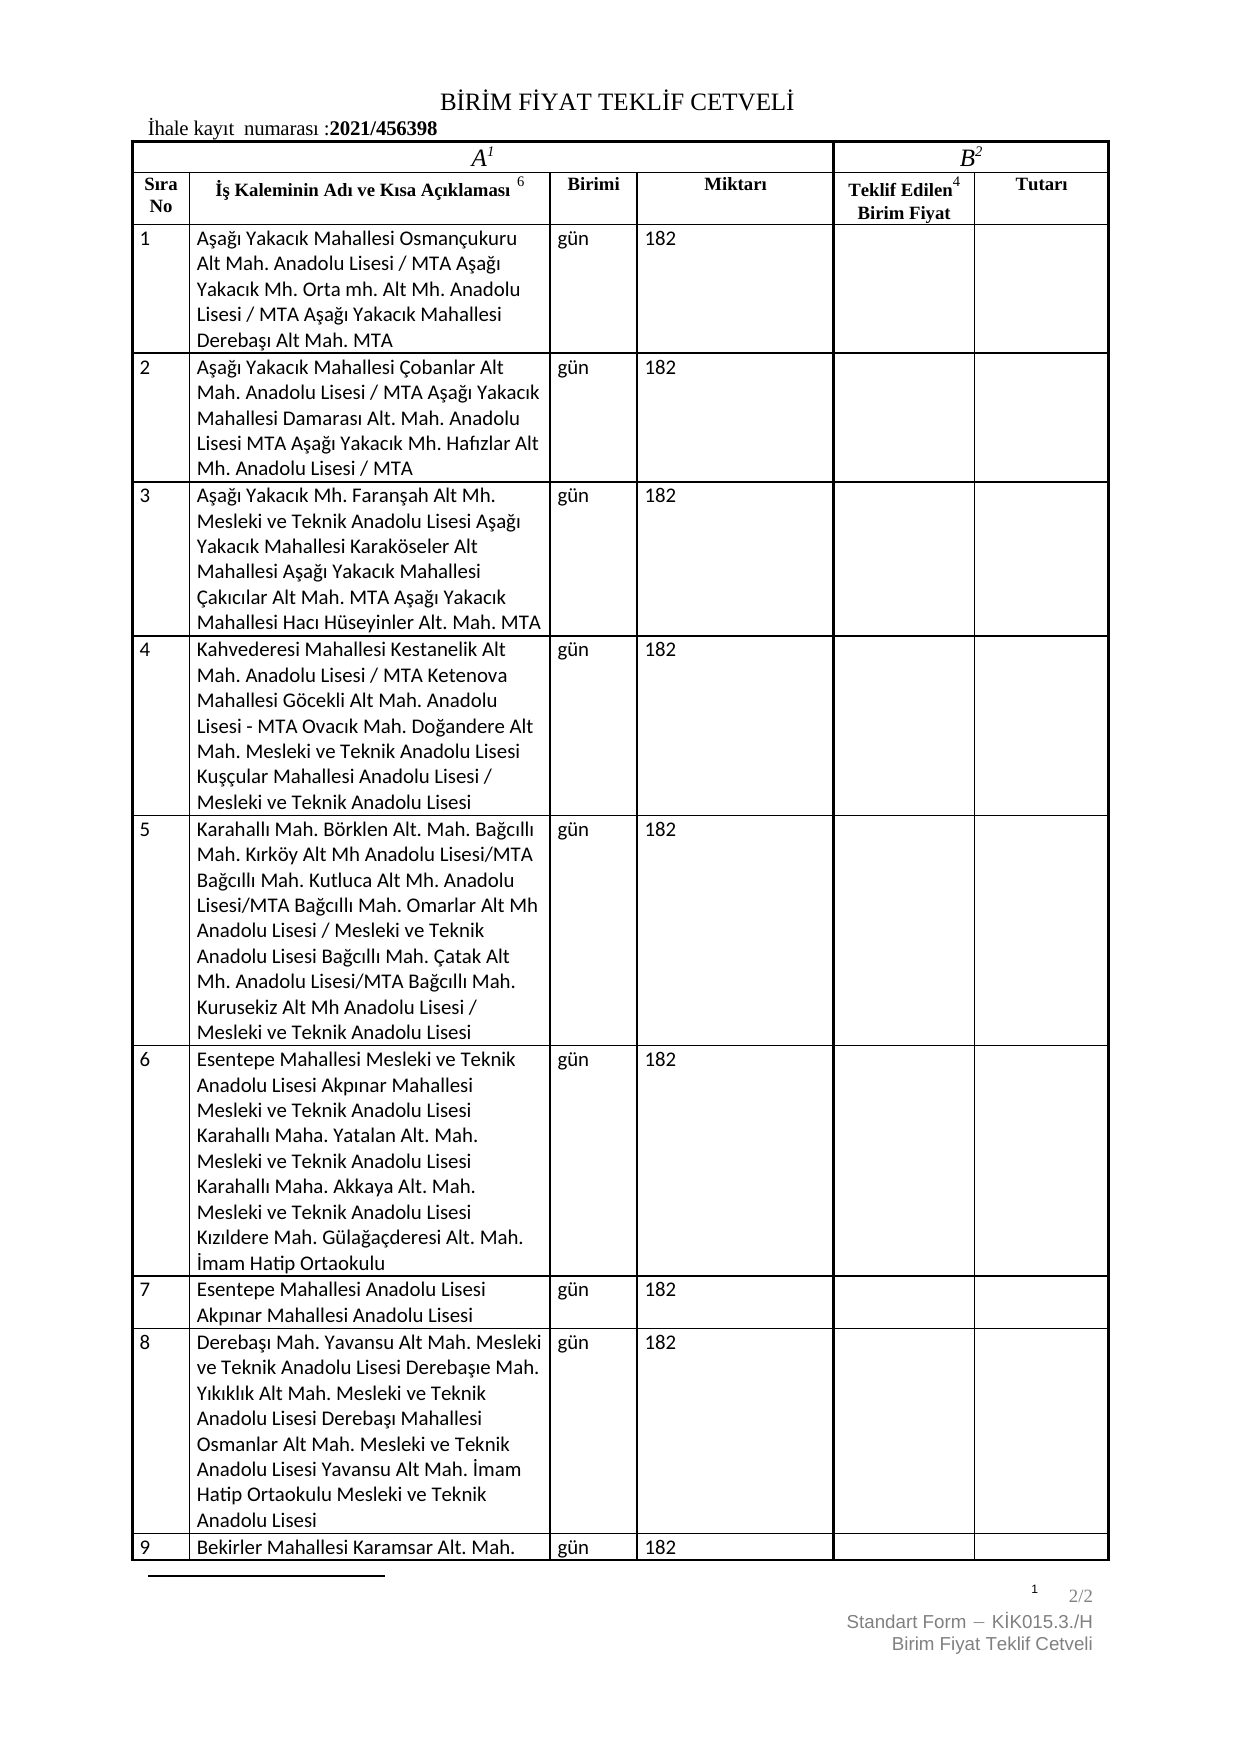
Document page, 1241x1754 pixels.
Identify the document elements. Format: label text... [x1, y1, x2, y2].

table_cell [975, 483, 1107, 635]
table_cell Karahallı Mah. Börklen Alt. Mah. Bağcıllı Mah. Kırköy Alt Mh Anadolu Lisesi/MTA Bağcıllı Mah. Kutluca Alt Mh. Anadolu Lisesi/MTA Bağcıllı Mah. Omarlar Alt Mh Anadolu Lisesi / Mesleki ve Teknik Anadolu Lisesi Bağcıllı Mah. Çatak Alt Mh. Anadolu Lisesi/MTA Bağcıllı Mah. Kurusekiz Alt Mh Anadolu Lisesi / Mesleki ve Teknik Anadolu Lisesi [190, 816, 549, 1045]
table_cell 182 [638, 225, 832, 352]
table_cell [975, 1329, 1107, 1532]
table_cell [835, 1534, 974, 1559]
table_cell 6 [134, 1046, 189, 1275]
table_cell Birimi [551, 173, 636, 224]
table_cell [835, 1329, 974, 1532]
table_cell 182 [638, 483, 832, 635]
table_cell gün [551, 354, 636, 481]
table_cell Miktarı [638, 173, 832, 224]
table_cell 182 [638, 1534, 832, 1559]
table_cell [975, 1534, 1107, 1559]
table_cell Aşağı Yakacık Mahallesi Çobanlar Alt Mah. Anadolu Lisesi / MTA Aşağı Yakacık Mahallesi Damarası Alt. Mah. Anadolu Lisesi MTA Aşağı Yakacık Mh. Hafızlar Alt Mh. Anadolu Lisesi / MTA [190, 354, 549, 481]
table_cell [975, 1277, 1107, 1327]
table_cell Teklif Edilen4 Birim Fiyat [835, 173, 974, 224]
table_cell gün [551, 1277, 636, 1327]
table_cell Sıra No [134, 173, 189, 224]
table_header A1 [134, 143, 832, 172]
table_cell 2 [134, 354, 189, 481]
table_cell Kahvederesi Mahallesi Kestanelik Alt Mah. Anadolu Lisesi / MTA Ketenova Mahallesi Göcekli Alt Mah. Anadolu Lisesi - MTA Ovacık Mah. Doğandere Alt Mah. Mesleki ve Teknik Anadolu Lisesi Kuşçular Mahallesi Anadolu Lisesi / Mesleki ve Teknik Anadolu Lisesi [190, 637, 549, 814]
table_cell [835, 225, 974, 352]
table_cell gün [551, 816, 636, 1045]
table_cell 182 [638, 354, 832, 481]
table_cell Esentepe Mahallesi Mesleki ve Teknik Anadolu Lisesi Akpınar Mahallesi Mesleki ve Teknik Anadolu Lisesi Karahallı Maha. Yatalan Alt. Mah. Mesleki ve Teknik Anadolu Lisesi Karahallı Maha. Akkaya Alt. Mah. Mesleki ve Teknik Anadolu Lisesi Kızıldere Mah. Gülağaçderesi Alt. Mah. İmam Hatip Ortaokulu [190, 1046, 549, 1275]
table_cell 182 [638, 816, 832, 1045]
table_header B2 [835, 143, 1107, 172]
table_cell [835, 354, 974, 481]
table_cell 5 [134, 816, 189, 1045]
table_cell [835, 1277, 974, 1327]
table_cell gün [551, 1534, 636, 1559]
table_cell [975, 1046, 1107, 1275]
table_cell [835, 637, 974, 814]
table_cell 9 [134, 1534, 189, 1559]
table_cell 182 [638, 637, 832, 814]
table_cell Derebaşı Mah. Yavansu Alt Mah. Mesleki ve Teknik Anadolu Lisesi Derebaşıe Mah. Yıkıklık Alt Mah. Mesleki ve Teknik Anadolu Lisesi Derebaşı Mahallesi Osmanlar Alt Mah. Mesleki ve Teknik Anadolu Lisesi Yavansu Alt Mah. İmam Hatip Ortaokulu Mesleki ve Teknik Anadolu Lisesi [190, 1329, 549, 1532]
table_cell gün [551, 637, 636, 814]
table_cell 7 [134, 1277, 189, 1327]
table_cell Aşağı Yakacık Mahallesi Osmançukuru Alt Mah. Anadolu Lisesi / MTA Aşağı Yakacık Mh. Orta mh. Alt Mh. Anadolu Lisesi / MTA Aşağı Yakacık Mahallesi Derebaşı Alt Mah. MTA [190, 225, 549, 352]
table_cell [975, 354, 1107, 481]
table_cell gün [551, 483, 636, 635]
table_cell 1 [134, 225, 189, 352]
table_cell 3 [134, 483, 189, 635]
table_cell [190, 1534, 549, 1559]
table_cell 4 [134, 637, 189, 814]
table_cell 182 [638, 1329, 832, 1532]
text İhale kayıt numarası :2021/456398 [148, 116, 1093, 140]
table_cell 182 [638, 1046, 832, 1275]
table_cell [835, 816, 974, 1045]
table_cell [975, 637, 1107, 814]
table_cell [975, 225, 1107, 352]
table_cell 8 [134, 1329, 189, 1532]
table_cell [835, 1046, 974, 1275]
table_cell [835, 483, 974, 635]
table_cell gün [551, 1329, 636, 1532]
table_cell Aşağı Yakacık Mh. Faranşah Alt Mh. Mesleki ve Teknik Anadolu Lisesi Aşağı Yakacık Mahallesi Karaköseler Alt Mahallesi Aşağı Yakacık Mahallesi Çakıcılar Alt Mah. MTA Aşağı Yakacık Mahallesi Hacı Hüseyinler Alt. Mah. MTA [190, 483, 549, 635]
table_cell Tutarı [975, 173, 1107, 224]
table_cell gün [551, 225, 636, 352]
table_cell İş Kaleminin Adı ve Kısa Açıklaması 6 [190, 173, 549, 224]
table_cell gün [551, 1046, 636, 1275]
table_cell [975, 816, 1107, 1045]
table_cell Esentepe Mahallesi Anadolu Lisesi Akpınar Mahallesi Anadolu Lisesi [190, 1277, 549, 1327]
text BİRİM FİYAT TEKLİF CETVELİ [148, 87, 1093, 116]
table_cell 182 [638, 1277, 832, 1327]
